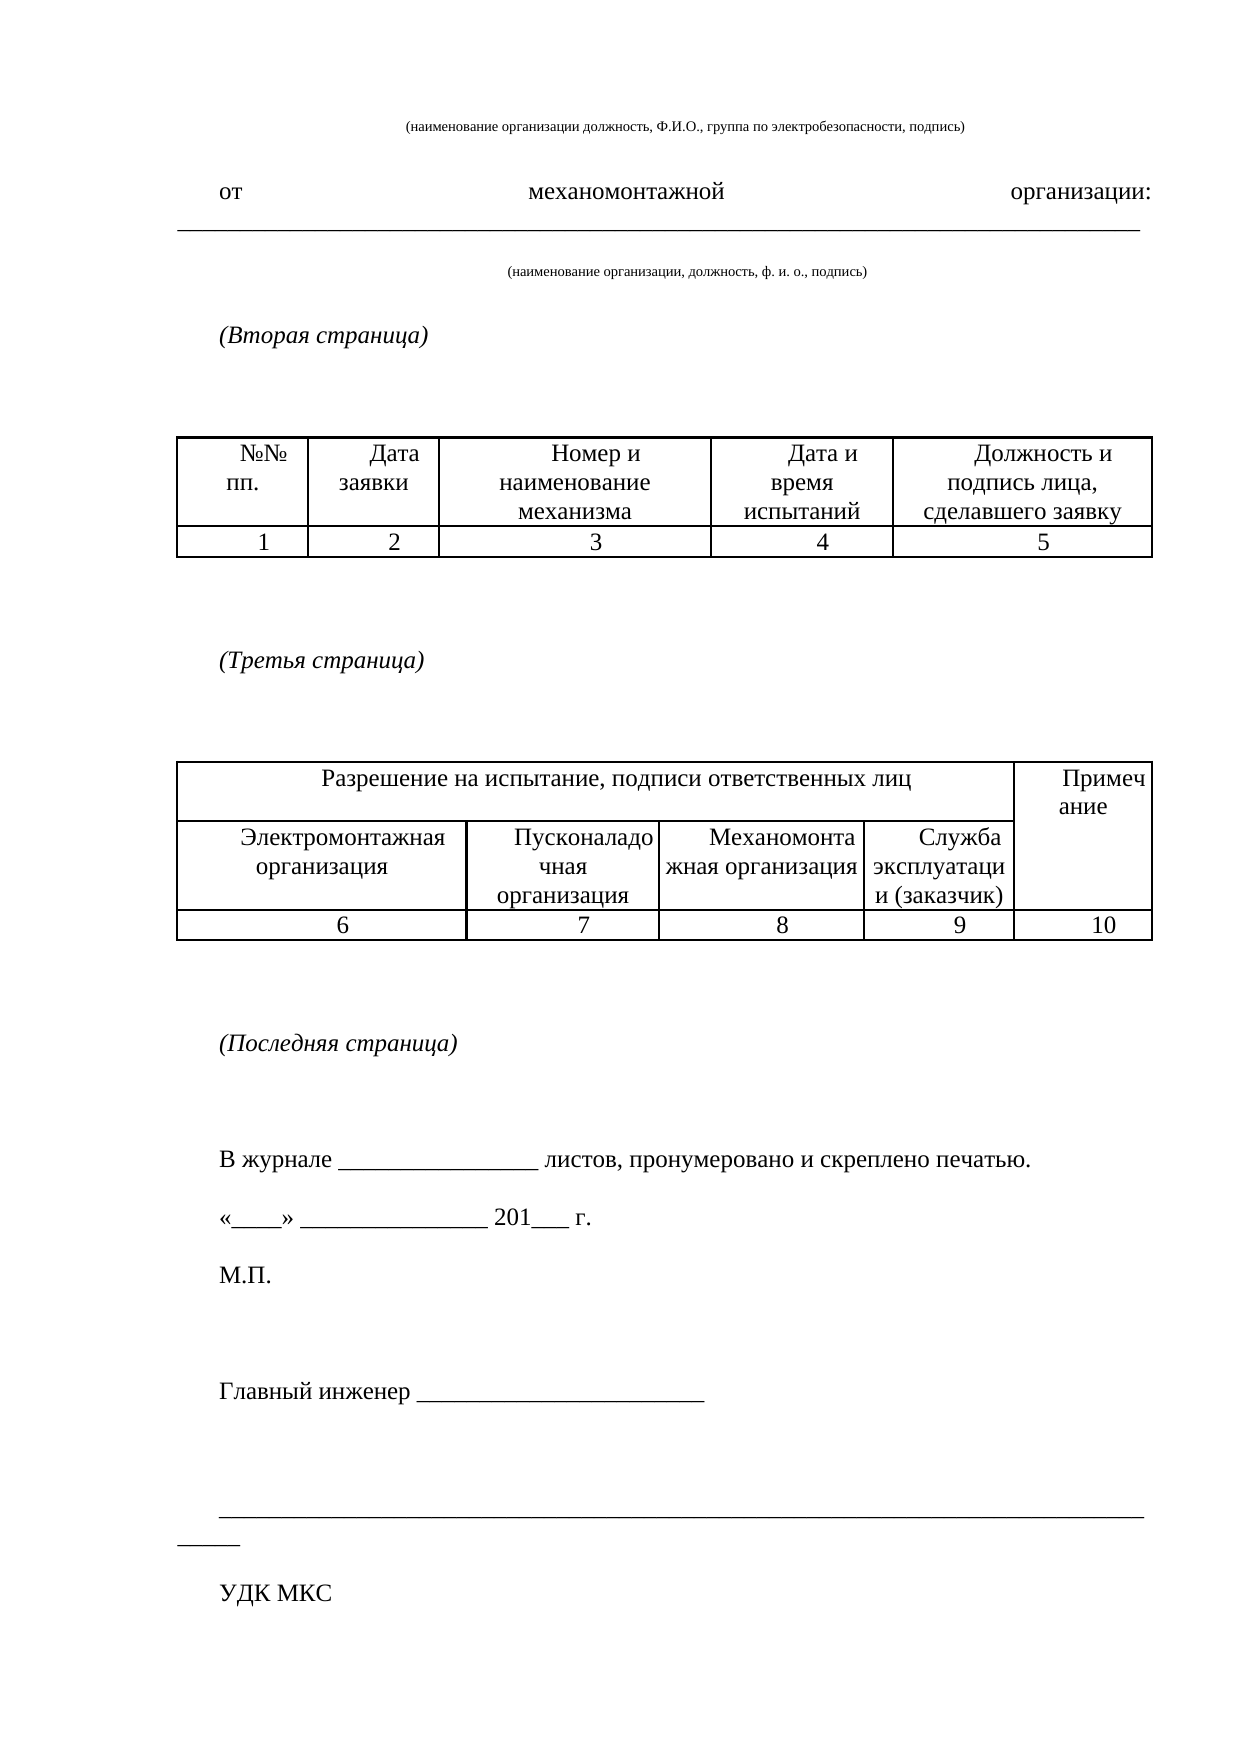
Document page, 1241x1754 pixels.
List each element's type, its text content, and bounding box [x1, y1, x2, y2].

text _______________________________________________________________________________ [177, 1492, 1152, 1549]
table_header Должность и подпись лица, сделавшего заявку [894, 439, 1151, 525]
table_cell Электромонтажная организация [178, 822, 465, 908]
table_header №№ пп. [178, 439, 307, 525]
text В журнале ________________ листов, пронумеровано и скреплено печатью. [177, 1144, 1152, 1173]
text (наименование организации, должность, ф. и. о., подпись) [177, 263, 1152, 291]
table_cell 3 [440, 527, 710, 556]
table_header Дата и время испытаний [712, 439, 892, 525]
table_cell Механомонтажная организация [660, 822, 863, 908]
text (Вторая страница) [177, 321, 1152, 349]
table_cell 10 [1015, 911, 1151, 939]
text «____» _______________ 201___ г. [177, 1202, 1152, 1231]
table_cell 2 [309, 527, 438, 556]
table_cell [1015, 820, 1151, 908]
text (Последняя страница) [177, 1028, 1152, 1057]
table_cell 6 [178, 911, 465, 939]
table_header Разрешение на испытание, подписи ответственных лиц [178, 763, 1013, 820]
table_cell 7 [468, 911, 658, 939]
text М.П. [177, 1260, 1152, 1289]
table_header Примечание [1015, 763, 1151, 820]
text от механомонтажной организации: _____________________________________________________________________________ [177, 176, 1152, 233]
table_cell 1 [178, 527, 307, 556]
table_cell 9 [865, 911, 1013, 939]
table_cell Служба эксплуатации (заказчик) [865, 822, 1013, 908]
table_cell 4 [712, 527, 892, 556]
table_cell Пусконаладочная организация [468, 822, 658, 908]
table_header Номер и наименование механизма [440, 439, 710, 525]
text (наименование организации должность, Ф.И.О., группа по электробезопасности, подпись) [177, 118, 1152, 147]
text (Третья страница) [177, 645, 1152, 673]
table_cell 8 [660, 911, 863, 939]
table_header Дата заявки [309, 439, 438, 525]
text Главный инженер _______________________ [177, 1376, 1152, 1405]
text УДК МКС [177, 1578, 1152, 1607]
table_cell 5 [894, 527, 1151, 556]
